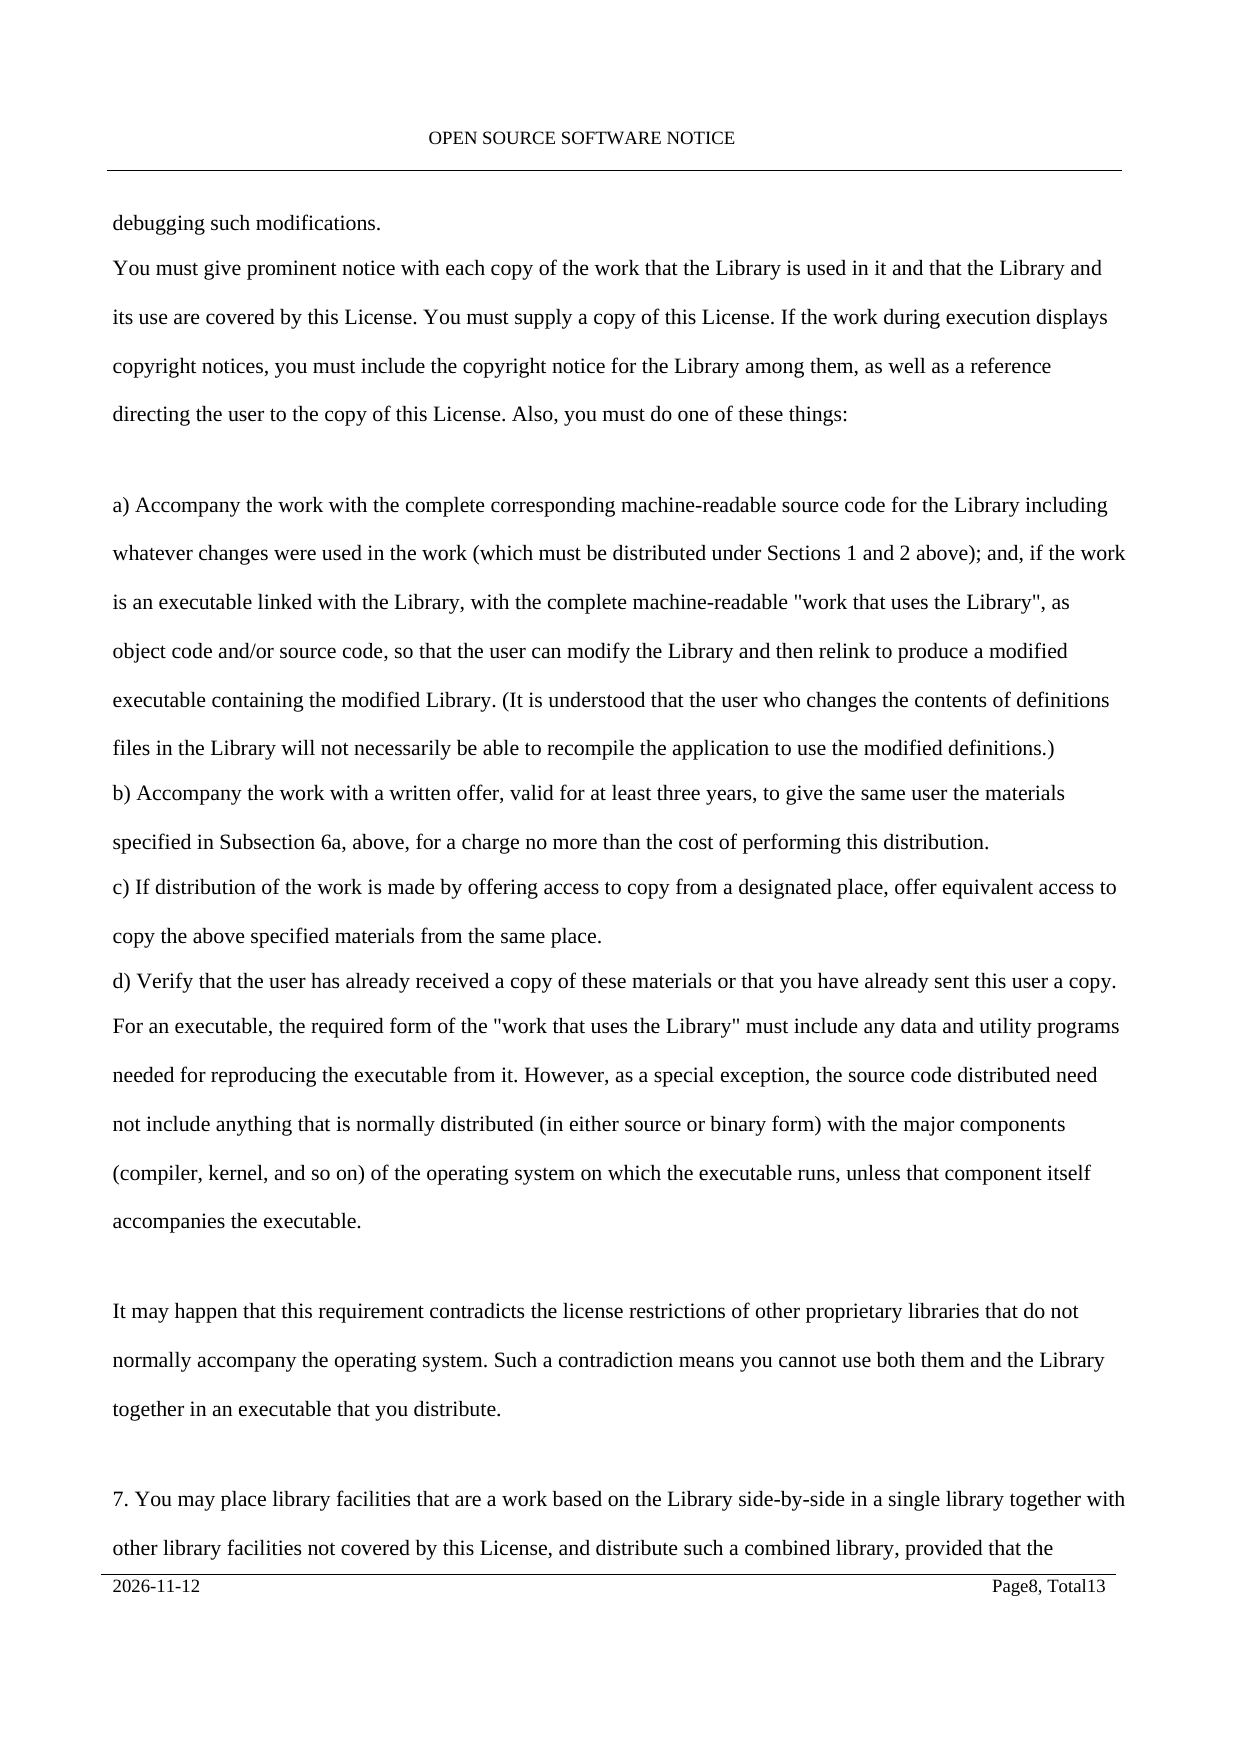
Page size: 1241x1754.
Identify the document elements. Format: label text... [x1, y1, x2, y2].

text It may happen that this requirement contradicts the license restrictions of other proprietary libraries that do not normally accompany the operating system. Such a contradiction means you cannot use both them and the Library together in an executable that you distribute. [112, 1295, 1128, 1425]
text d) Verify that the user has already received a copy of these materials or that you have already sent this user a copy. [112, 964, 1128, 997]
text b) Accompany the work with a written offer, valid for at least three years, to give the same user the materials specified in Subsection 6a, above, for a charge no more than the cost of performing this distribution. [112, 777, 1128, 858]
text For an executable, the required form of the "work that uses the Library" must include any data and utility programs needed for reproducing the executable from it. However, as a special exception, the source code distributed need not include anything that is normally distributed (in either source or binary form) with the major components (compiler, kernel, and so on) of the operating system on which the executable runs, unless that component itself accompanies the executable. [112, 1009, 1128, 1237]
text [112, 206, 1128, 239]
text You must give prominent notice with each copy of the work that the Library is used in it and that the Library and its use are covered by this License. You must supply a copy of this License. If the work during execution displays copyright notices, you must include the copyright notice for the Library among them, as well as a reference directing the user to the copy of this License. Also, you must do one of these things: [112, 251, 1128, 430]
text a) Accompany the work with the complete corresponding machine-readable source code for the Library including whatever changes were used in the work (which must be distributed under Sections 1 and 2 above); and, if the work is an executable linked with the Library, with the complete machine-readable "work that uses the Library", as object code and/or source code, so that the user can modify the Library and then relink to produce a modified executable containing the modified Library. (It is understood that the user who changes the contents of definitions files in the Library will not necessarily be able to recompile the application to use the modified definitions.) [112, 488, 1128, 764]
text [112, 1482, 1128, 1564]
text c) If distribution of the work is made by offering access to copy from a designated place, offer equivalent access to copy the above specified materials from the same place. [112, 871, 1128, 952]
